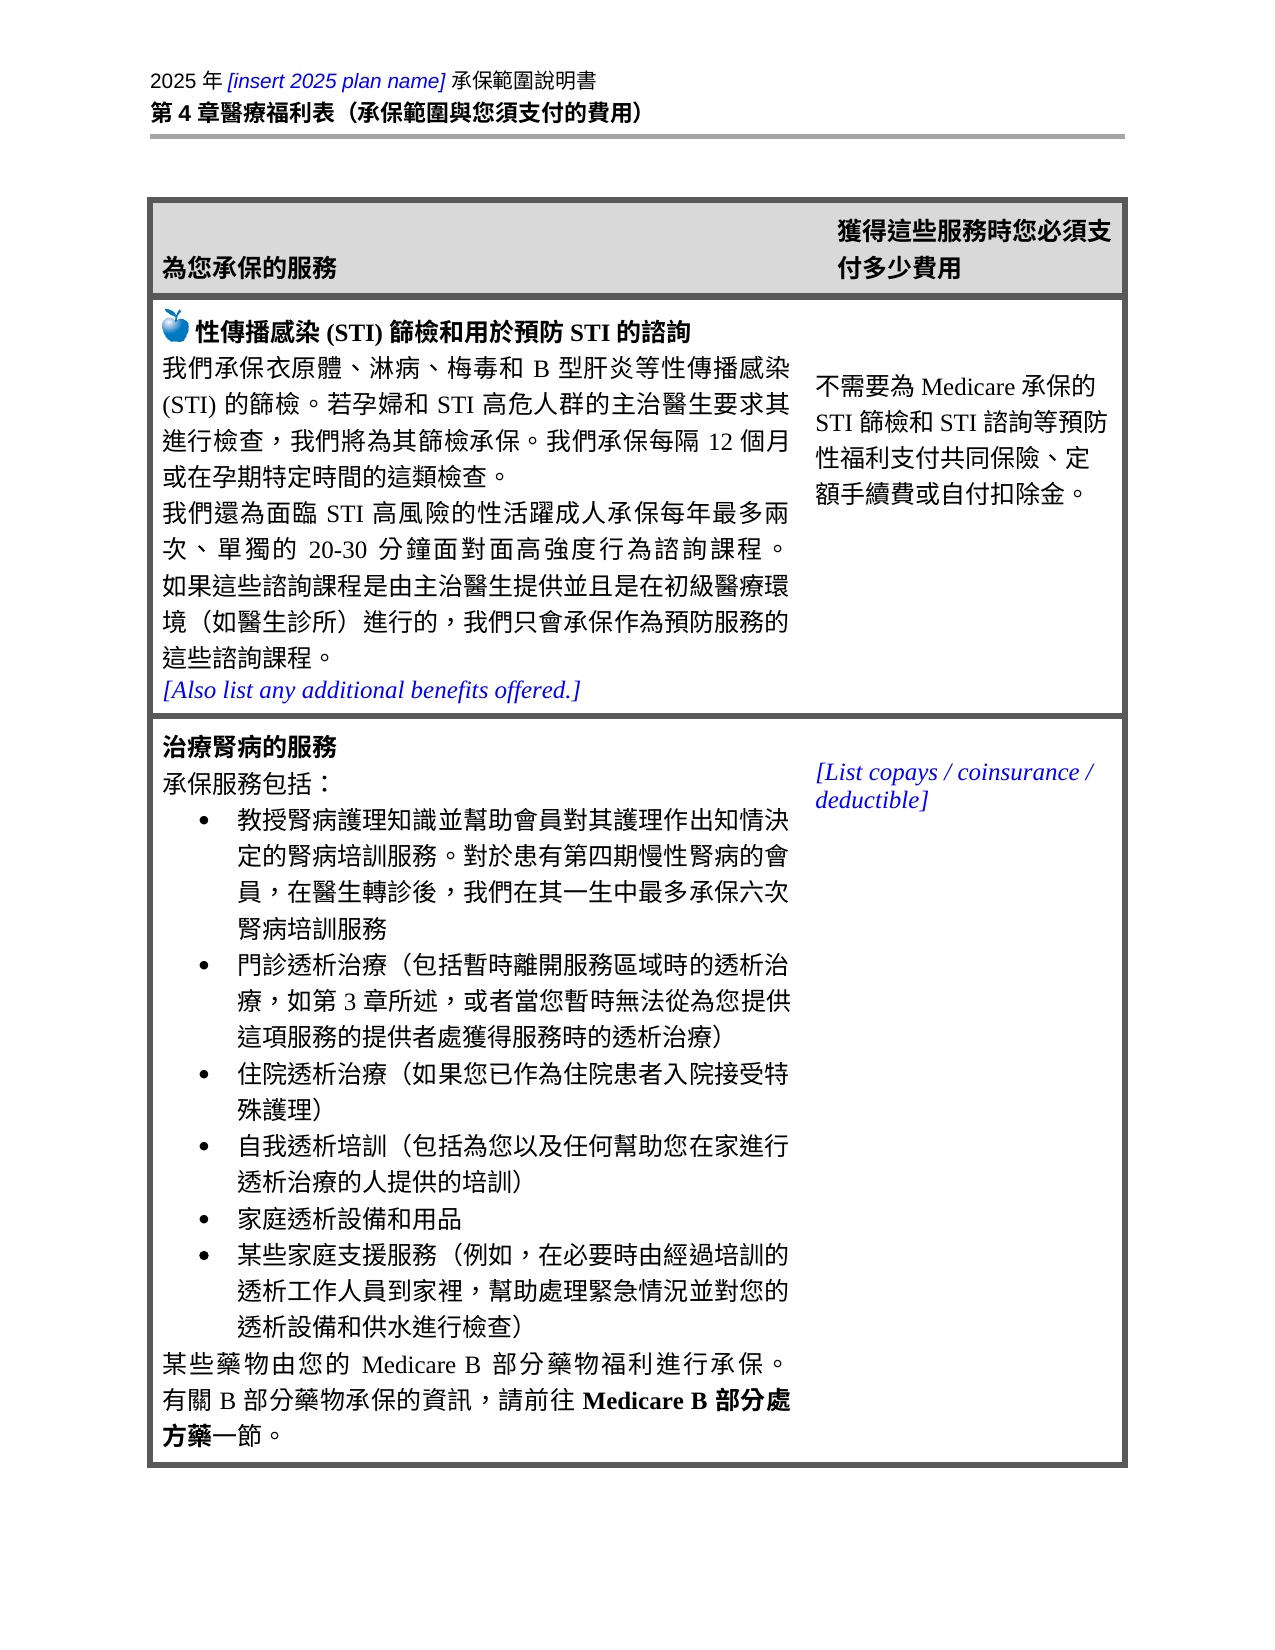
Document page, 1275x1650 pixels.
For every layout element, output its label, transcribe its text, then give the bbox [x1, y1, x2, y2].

table_cell 不需要為 Medicare 承保的 STI 篩檢和 STI 諮詢等預防性福利支付共同保險、定額手續費或自付扣除金。 [803, 300, 1122, 713]
table_header 為您承保的服務 [153, 203, 825, 293]
picture [162, 308, 189, 342]
table_cell 性傳播感染 (STI) 篩檢和用於預防 STI 的諮詢 我們承保衣原體、淋病、梅毒和 B 型肝炎等性傳播感染 (STI) 的篩檢。若孕婦和 STI 高危人群的主治醫生要求其進行檢查，我們將為其篩檢承保。我們承保每隔 12 個月或在孕期特定時間的這類檢查。 我們還為面臨 STI 高風險的性活躍成人承保每年最多兩次、單獨的 20-30 分鐘面對面高強度行為諮詢課程。 如果這些諮詢課程是由主治醫生提供並且是在初級醫療環境（如醫生診所）進行的，我們只會承保作為預防服務的這些諮詢課程。 [Also list any additional benefits offered.] [153, 300, 803, 713]
table_header 獲得這些服務時您必須支付多少費用 [825, 203, 1122, 293]
table_cell 治療腎病的服務 承保服務包括： 教授腎病護理知識並幫助會員對其護理作出知情決定的腎病培訓服務。對於患有第四期慢性腎病的會員，在醫生轉診後，我們在其一生中最多承保六次腎病培訓服務 門診透析治療（包括暫時離開服務區域時的透析治療，如第 3 章所述，或者當您暫時無法從為您提供這項服務的提供者處獲得服務時的透析治療） 住院透析治療（如果您已作為住院患者入院接受特殊護理） 自我透析培訓（包括為您以及任何幫助您在家進行透析治療的人提供的培訓） 家庭透析設備和用品 某些家庭支援服務（例如，在必要時由經過培訓的透析工作人員到家裡，幫助處理緊急情況並對您的透析設備和供水進行檢查） 某些藥物由您的 Medicare B 部分藥物福利進行承保。 有關 B 部分藥物承保的資訊，請前往 Medicare B 部分處方藥一節。 [153, 719, 803, 1462]
table_cell [List copays / coinsurance / deductible] [803, 719, 1122, 1462]
